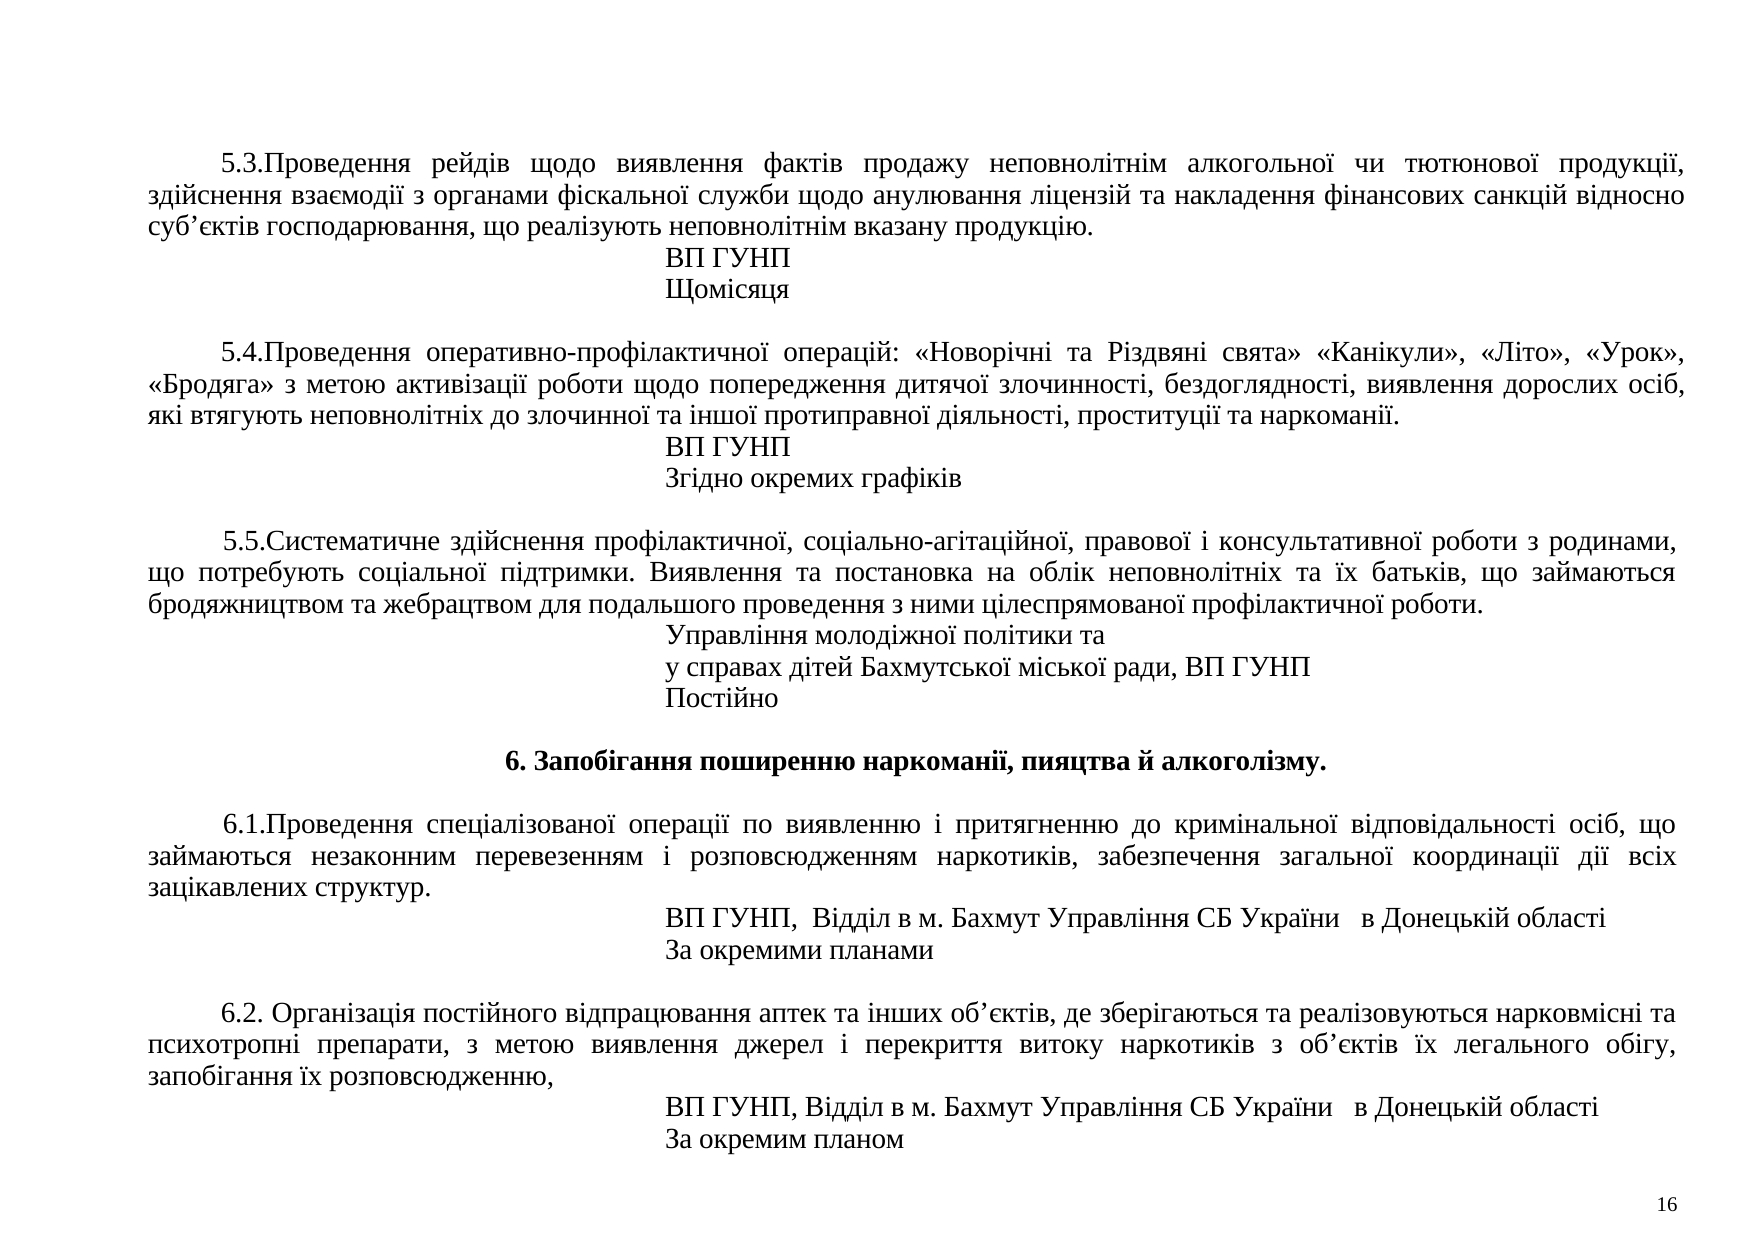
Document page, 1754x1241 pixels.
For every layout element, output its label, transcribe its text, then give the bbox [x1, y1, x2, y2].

text Щомісяця [558, 273, 1677, 305]
text у справах дітей Бахмутської міської ради, ВП ГУНП [558, 651, 1677, 682]
text ВП ГУНП, Відділ в м. Бахмут Управління СБ України в Донецькій області [558, 903, 1677, 934]
text Управління молодіжної політики та [558, 619, 1677, 651]
text 6.1.Проведення спеціалізованої операції по виявленню і притягненню до кримінальної відповідальності осіб, що займаються незаконним перевезенням і розповсюдженням наркотиків, забезпечення загальної координації дії всіх зацікавлених структур. [148, 808, 1677, 903]
text Згідно окремих графіків [558, 462, 1677, 494]
text 6. Запобігання поширенню наркоманії, пияцтва й алкоголізму. [241, 745, 1591, 777]
text 5.5.Систематичне здійснення профілактичної, соціально-агітаційної, правової і консультативної роботи з родинами, що потребують соціальної підтримки. Виявлення та постановка на облік неповнолітніх та їх батьків, що займаються бродяжництвом та жебрацтвом для подальшого проведення з ними цілеспрямованої профілактичної роботи. [148, 525, 1677, 619]
text За окремими планами [558, 934, 1677, 966]
text ВП ГУНП [558, 431, 1677, 462]
text ВП ГУНП, Відділ в м. Бахмут Управління СБ України в Донецькій області [558, 1091, 1677, 1123]
text 5.4.Проведення оперативно-профілактичної операцій: «Новорічні та Різдвяні свята» «Канікули», «Літо», «Урок», «Бродяга» з метою активізації роботи щодо попередження дитячої злочинності, бездоглядності, виявлення дорослих осіб, які втягують неповнолітніх до злочинної та іншої протиправної діяльності, проституції та наркоманії. [148, 336, 1686, 431]
text 5.3.Проведення рейдів щодо виявлення фактів продажу неповнолітнім алкогольної чи тютюнової продукції, здійснення взаємодії з органами фіскальної служби щодо анулювання ліцензій та накладення фінансових санкцій відносно суб’єктів господарювання, що реалізують неповнолітнім вказану продукцію. [148, 148, 1686, 242]
text За окремим планом [558, 1123, 1677, 1154]
text 6.2. Організація постійного відпрацювання аптек та інших об’єктів, де зберігаються та реалізовуються нарковмісні та психотропні препарати, з метою виявлення джерел і перекриття витоку наркотиків з об’єктів їх легального обігу, запобігання їх розповсюдженню, [148, 997, 1677, 1091]
text ВП ГУНП [558, 242, 1677, 273]
text Постійно [558, 682, 1677, 714]
